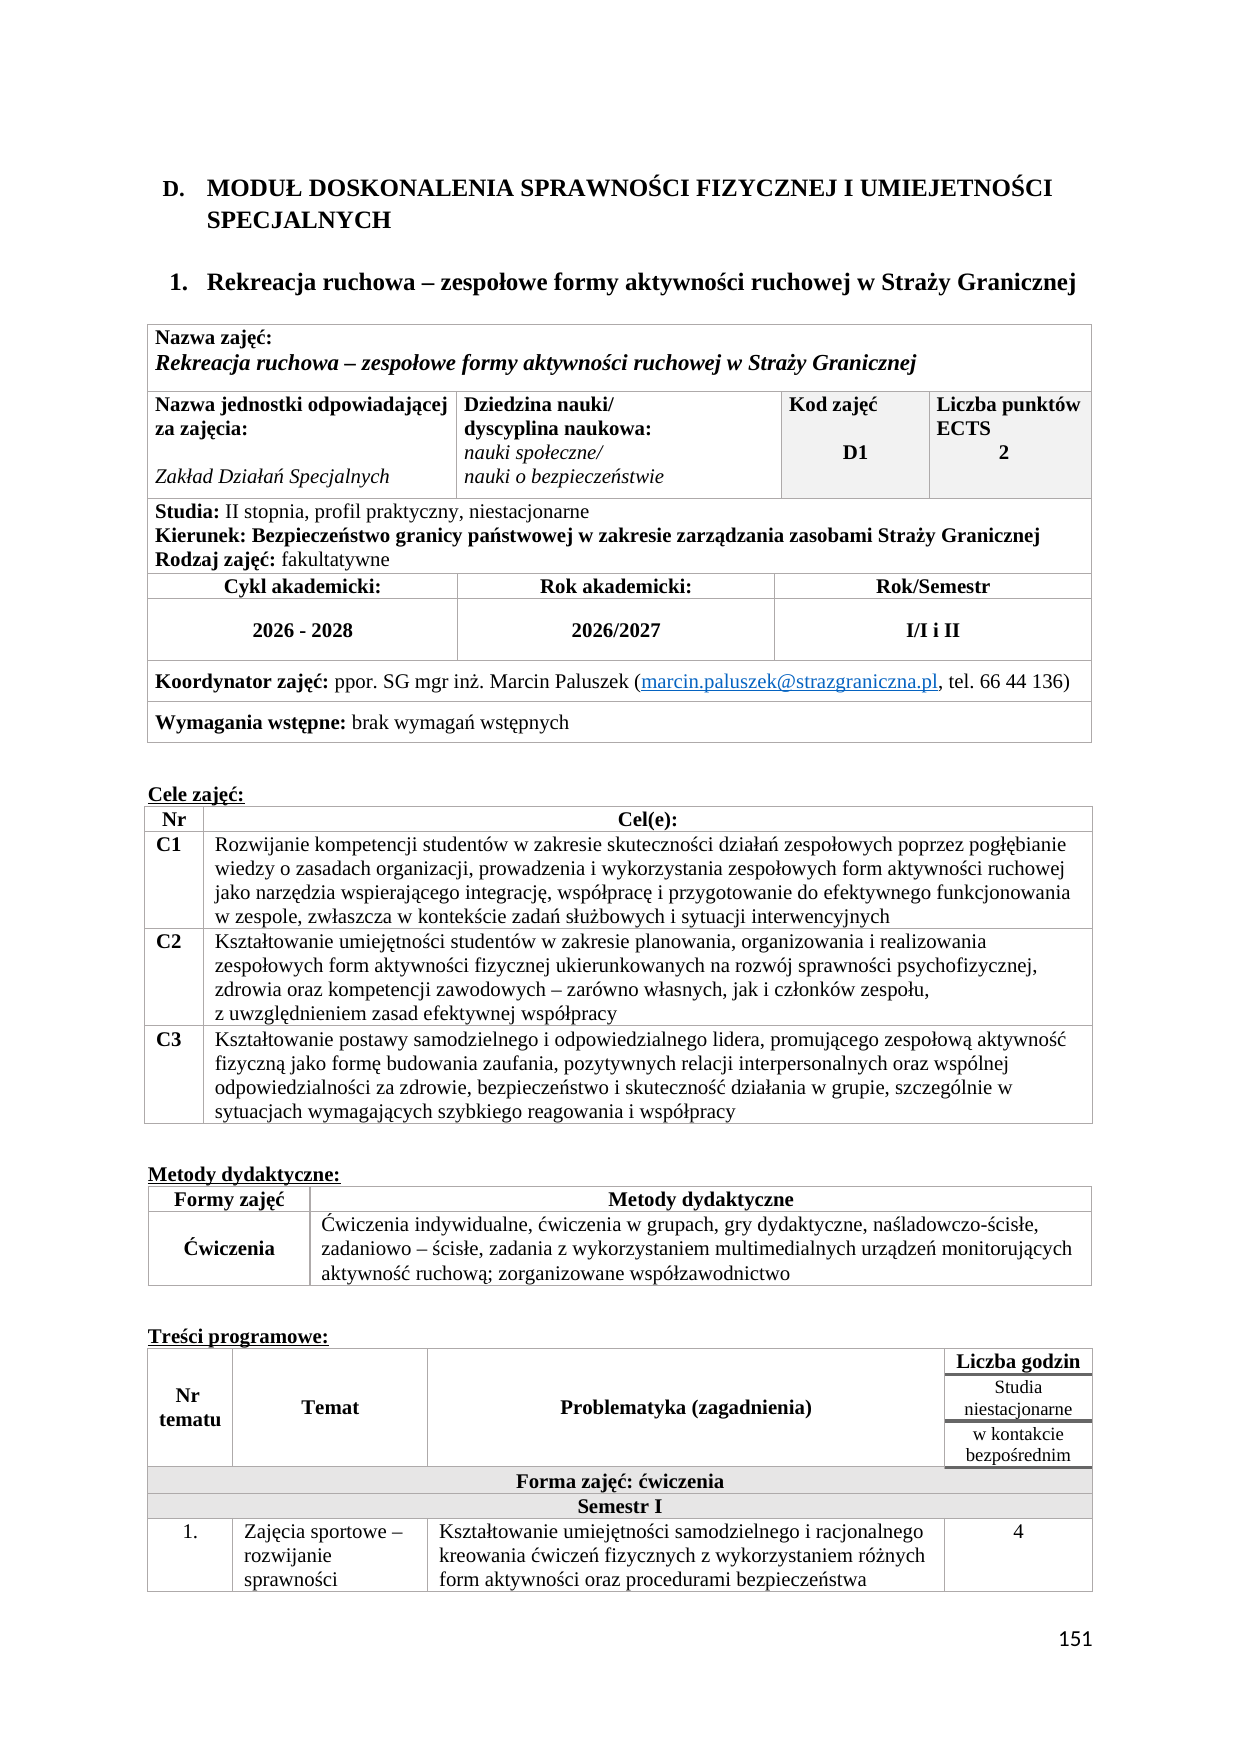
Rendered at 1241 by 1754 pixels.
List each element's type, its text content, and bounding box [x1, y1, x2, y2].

text Metody dydaktyczne: [148, 1162, 1093, 1186]
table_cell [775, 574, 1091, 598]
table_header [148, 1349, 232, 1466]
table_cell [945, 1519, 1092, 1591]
subtitle D. MODUŁ DOSKONALENIA SPRAWNOŚCI FIZYCZNEJ I UMIEJETNOŚCI SPECJALNYCH [162, 173, 1093, 234]
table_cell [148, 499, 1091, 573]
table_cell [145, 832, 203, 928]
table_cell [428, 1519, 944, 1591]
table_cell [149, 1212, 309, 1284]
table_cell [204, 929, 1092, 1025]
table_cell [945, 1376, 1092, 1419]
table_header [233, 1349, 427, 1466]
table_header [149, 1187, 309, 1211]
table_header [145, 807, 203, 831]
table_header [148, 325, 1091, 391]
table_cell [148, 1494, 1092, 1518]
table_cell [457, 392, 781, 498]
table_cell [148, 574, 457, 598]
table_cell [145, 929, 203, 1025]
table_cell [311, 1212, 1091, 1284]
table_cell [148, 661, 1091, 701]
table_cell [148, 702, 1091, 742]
text Cele zajęć: [148, 782, 1093, 806]
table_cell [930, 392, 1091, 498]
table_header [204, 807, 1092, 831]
text Treści programowe: [148, 1324, 1093, 1348]
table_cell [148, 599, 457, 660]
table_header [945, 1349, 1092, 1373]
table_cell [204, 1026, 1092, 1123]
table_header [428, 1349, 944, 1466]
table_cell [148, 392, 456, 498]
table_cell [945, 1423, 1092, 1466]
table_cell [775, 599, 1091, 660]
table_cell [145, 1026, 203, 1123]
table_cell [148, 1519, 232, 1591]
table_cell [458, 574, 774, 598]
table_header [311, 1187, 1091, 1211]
list Rekreacja ruchowa – zespołowe formy aktywności ruchowej w Straży Granicznej [169, 267, 1093, 296]
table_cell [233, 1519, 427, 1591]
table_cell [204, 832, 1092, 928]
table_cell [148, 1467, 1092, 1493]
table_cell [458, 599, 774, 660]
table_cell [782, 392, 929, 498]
